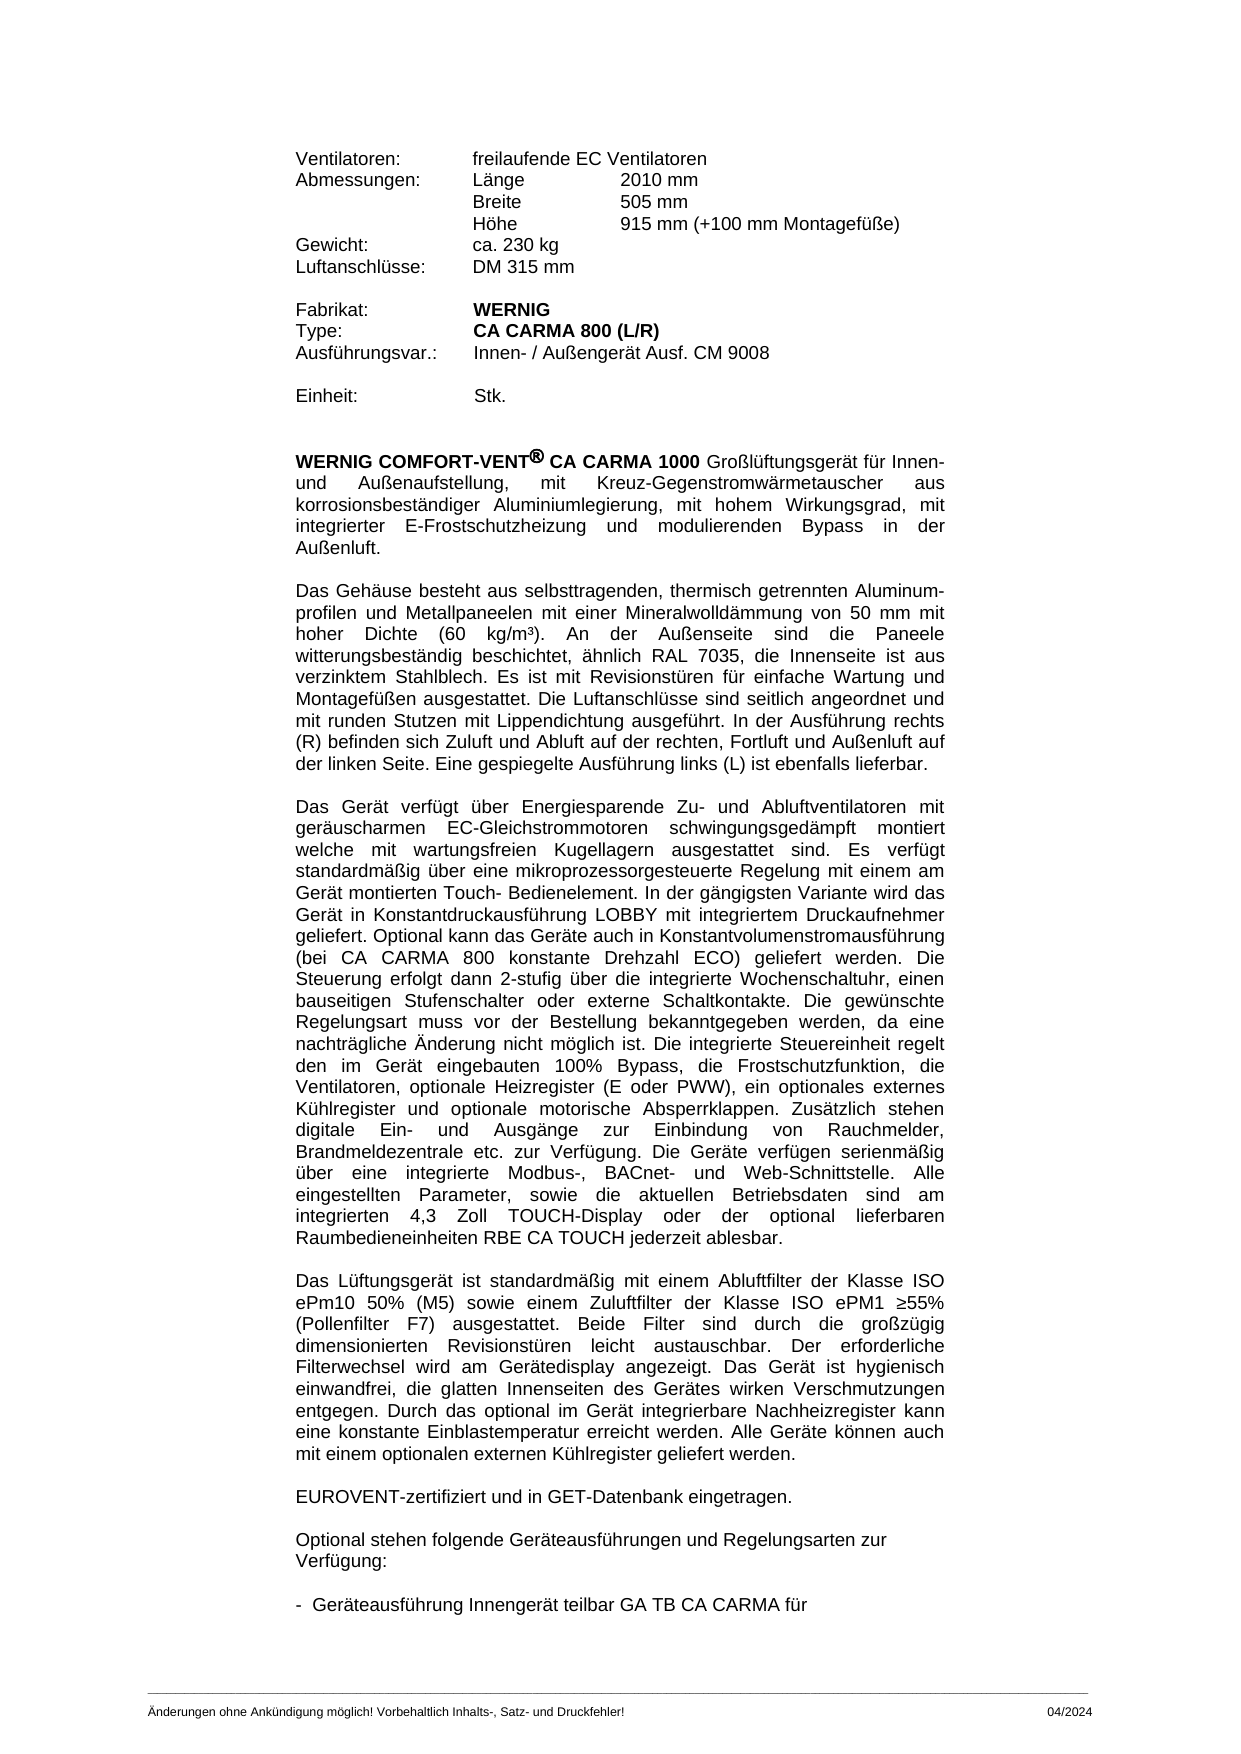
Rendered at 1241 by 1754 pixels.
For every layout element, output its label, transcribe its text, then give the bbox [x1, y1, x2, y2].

text EUROVENT-zertifiziert und in GET-Datenbank eingetragen. [295, 1486, 945, 1507]
text Das Gehäuse besteht aus selbsttragenden, thermisch getrennten Aluminum-profilen und Metallpaneelen mit einer Mineralwolldämmung von 50 mm mit hoher Dichte (60 kg/m³). An der Außenseite sind die Paneele witterungsbeständig beschichtet, ähnlich RAL 7035, die Innenseite ist aus verzinktem Stahlblech. Es ist mit Revisionstüren für einfache Wartung und Montagefüßen ausgestattet. Die Luftanschlüsse sind seitlich angeordnet und mit runden Stutzen mit Lippendichtung ausgeführt. In der Ausführung rechts (R) befinden sich Zuluft und Abluft auf der rechten, Fortluft und Außenluft auf der linken Seite. Eine gespiegelte Ausführung links (L) ist ebenfalls lieferbar. [295, 580, 945, 774]
text Das Lüftungsgerät ist standardmäßig mit einem Abluftfilter der Klasse ISO ePm10 50% (M5) sowie einem Zuluftfilter der Klasse ISO ePM1 ≥55% (Pollenfilter F7) ausgestattet. Beide Filter sind durch die großzügig dimensionierten Revisionstüren leicht austauschbar. Der erforderliche Filterwechsel wird am Gerätedisplay angezeigt. Das Gerät ist hygienisch einwandfrei, die glatten Innenseiten des Gerätes wirken Verschmutzungen entgegen. Durch das optional im Gerät integrierbare Nachheizregister kann eine konstante Einblastemperatur erreicht werden. Alle Geräte können auch mit einem optionalen externen Kühlregister geliefert werden. [295, 1270, 945, 1464]
text Breite 505 mm [295, 191, 945, 212]
text - Geräteausführung Innengerät teilbar GA TB CA CARMA für [295, 1593, 945, 1615]
text Einheit: Stk. [295, 385, 945, 406]
text Luftanschlüsse: DM 315 mm [295, 255, 945, 277]
text Ventilatoren: freilaufende EC Ventilatoren [295, 148, 945, 169]
text Das Gerät verfügt über Energiesparende Zu- und Abluftventilatoren mit geräuscharmen EC-Gleichstrommotoren schwingungsgedämpft montiert welche mit wartungsfreien Kugellagern ausgestattet sind. Es verfügt standardmäßig über eine mikroprozessorgesteuerte Regelung mit einem am Gerät montierten Touch- Bedienelement. In der gängigsten Variante wird das Gerät in Konstantdruckausführung LOBBY mit integriertem Druckaufnehmer geliefert. Optional kann das Geräte auch in Konstantvolumenstromausführung (bei CA CARMA 800 konstante Drehzahl ECO) geliefert werden. Die Steuerung erfolgt dann 2-stufig über die integrierte Wochenschaltuhr, einen bauseitigen Stufenschalter oder externe Schaltkontakte. Die gewünschte Regelungsart muss vor der Bestellung bekanntgegeben werden, da eine nachträgliche Änderung nicht möglich ist. Die integrierte Steuereinheit regelt den im Gerät eingebauten 100% Bypass, die Frostschutzfunktion, die Ventilatoren, optionale Heizregister (E oder PWW), ein optionales externes Kühlregister und optionale motorische Absperrklappen. Zusätzlich stehen digitale Ein- und Ausgänge zur Einbindung von Rauchmelder, Brandmeldezentrale etc. zur Verfügung. Die Geräte verfügen serienmäßig über eine integrierte Modbus-, BACnet- und Web-Schnittstelle. Alle eingestellten Parameter, sowie die aktuellen Betriebsdaten sind am integrierten 4,3 Zoll TOUCH-Display oder der optional lieferbaren Raumbedieneinheiten RBE CA TOUCH jederzeit ablesbar. [295, 796, 945, 1248]
text Abmessungen: Länge 2010 mm [295, 169, 945, 191]
text Gewicht: ca. 230 kg [295, 234, 945, 255]
text Ausführungsvar.: Innen- / Außengerät Ausf. CM 9008 [295, 342, 945, 363]
text WERNIG COMFORT-VENT CA CARMA 1000 Großlüftungsgerät für Innen- und Außenaufstellung, mit Kreuz-Gegenstromwärmetauscher aus korrosionsbeständiger Aluminiumlegierung, mit hohem Wirkungsgrad, mit integrierter E-Frostschutzheizung und modulierenden Bypass in der Außenluft. [295, 449, 945, 558]
text Type: CA CARMA 800 (L/R) [295, 320, 945, 342]
text Höhe 915 mm (+100 mm Montagefüße) [295, 212, 945, 234]
text Optional stehen folgende Geräteausführungen und Regelungsarten zur Verfügung: [295, 1529, 945, 1572]
text Fabrikat: WERNIG [295, 298, 945, 320]
